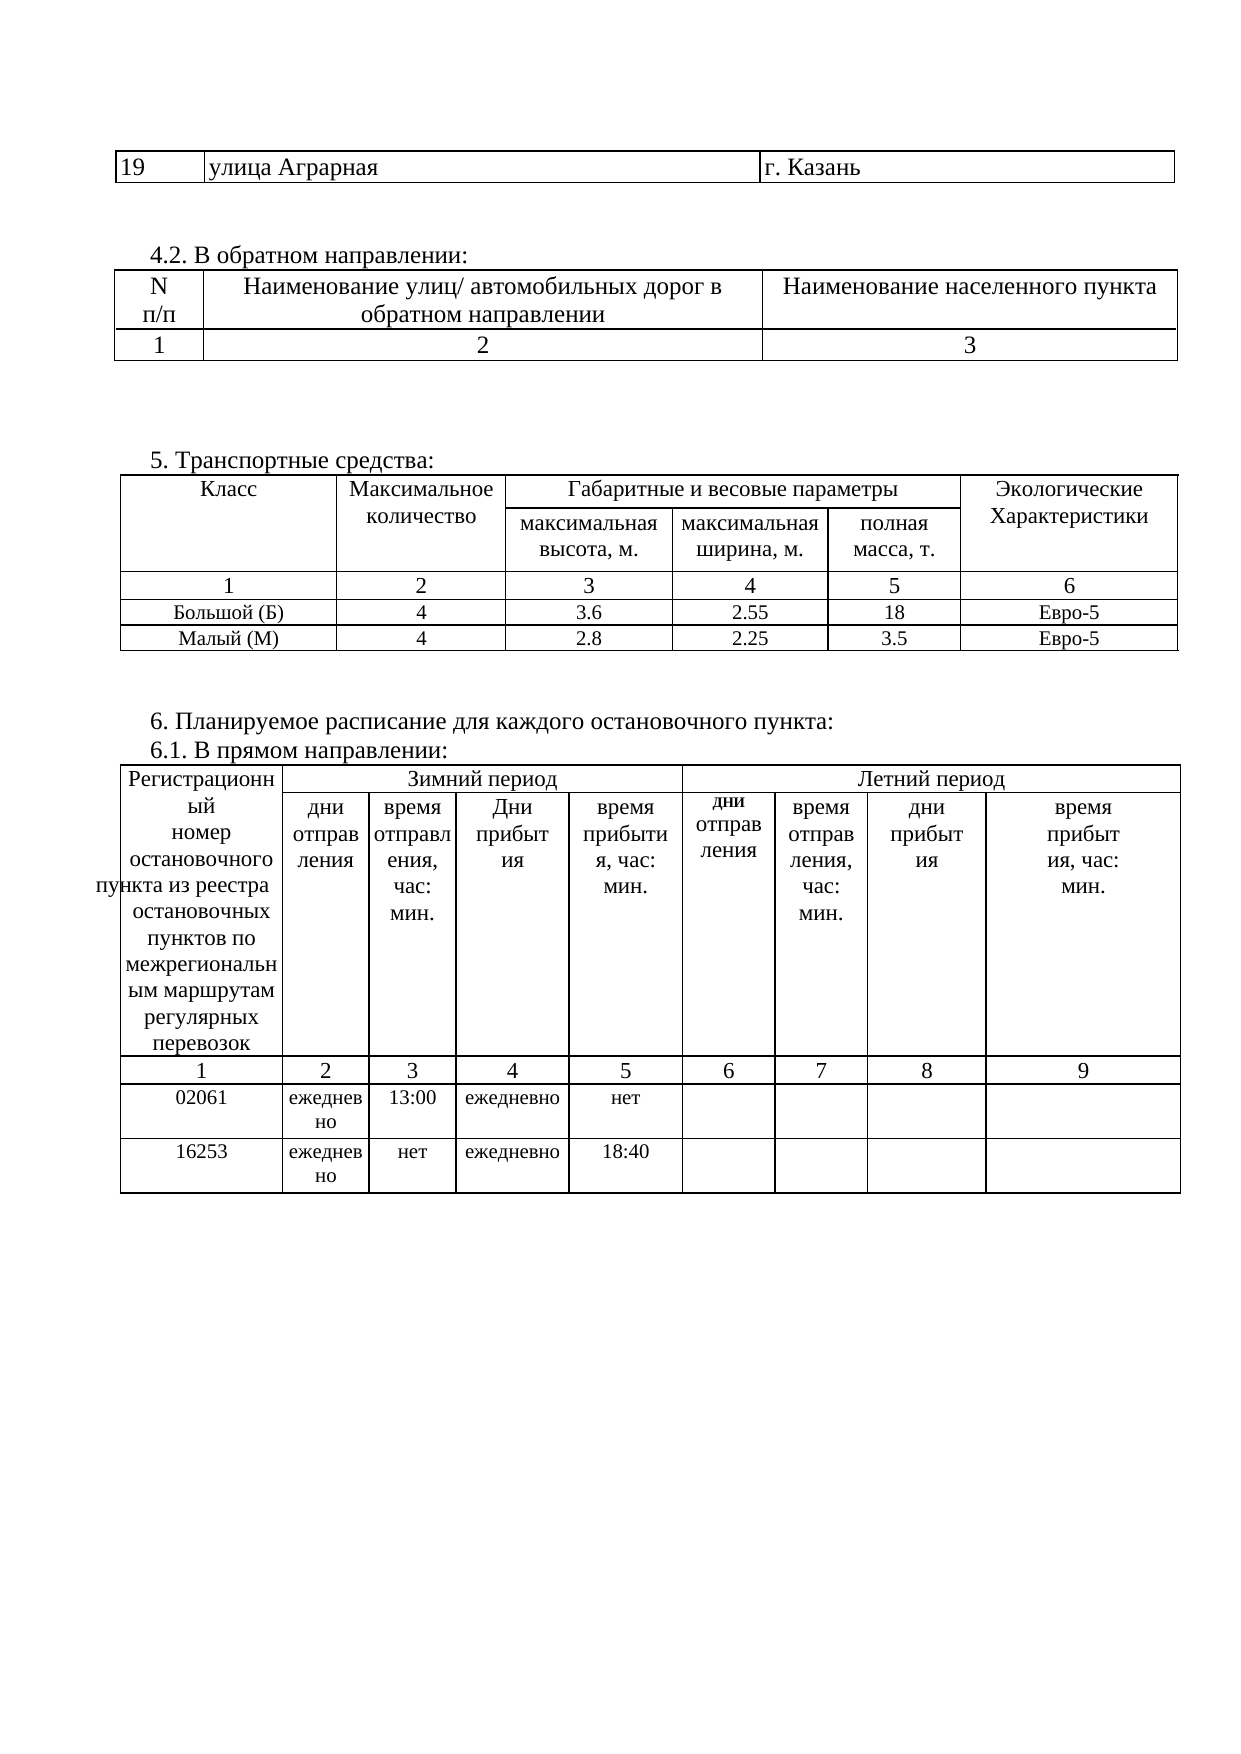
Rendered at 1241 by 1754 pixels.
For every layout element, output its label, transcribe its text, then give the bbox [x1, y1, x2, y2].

table_cell Евро-5 [961, 626, 1177, 650]
table_cell время отправл ения, час: мин. [370, 793, 455, 1055]
table_cell 6 [683, 1057, 774, 1083]
table_cell улица Аграрная [205, 152, 759, 181]
table_cell ежедневно [283, 1085, 368, 1138]
table_header Максимальное количество [337, 476, 505, 571]
table_header Летний период [683, 766, 1180, 792]
table_cell 13:00 [370, 1085, 455, 1138]
table_cell 8 [868, 1057, 985, 1083]
table_cell ДНИ отправ ления [683, 793, 774, 1055]
table_cell 9 [987, 1057, 1180, 1083]
table_cell [987, 1085, 1180, 1138]
table_cell [868, 1139, 985, 1192]
table_cell 5 [570, 1057, 682, 1083]
table_header Зимний период [283, 766, 682, 792]
table_header N п/п [115, 271, 203, 328]
table_header Габаритные и весовые параметры [506, 476, 960, 507]
table_cell время прибыти я, час: мин. [570, 793, 682, 1055]
table_cell г. Казань [761, 152, 1174, 181]
table_cell [776, 1139, 867, 1192]
table_cell 3.5 [829, 626, 960, 650]
table_cell 1 [121, 1057, 282, 1083]
table_cell максимальная высота, м. [506, 509, 672, 571]
table_cell Большой (Б) [121, 600, 336, 624]
table_cell 18 [829, 600, 960, 624]
table_cell 3 [370, 1057, 455, 1083]
table_cell 16253 [121, 1139, 282, 1192]
table_header Экологические Характеристики [961, 476, 1177, 571]
table_cell 2.55 [673, 600, 827, 624]
table_cell [987, 1139, 1180, 1192]
text 6.1. В прямом направлении: [150, 735, 1090, 764]
table_cell время прибыт ия, час: мин. [987, 793, 1180, 1055]
table_cell 02061 [121, 1085, 282, 1138]
table_cell ежедневно [283, 1139, 368, 1192]
table_cell 3.6 [506, 600, 672, 624]
table_cell 2 [337, 572, 505, 598]
table_cell 2.8 [506, 626, 672, 650]
table_cell 2 [204, 330, 762, 360]
table_cell 2 [283, 1057, 368, 1083]
table_cell 18:40 [570, 1139, 682, 1192]
table_cell дни отправ ления [283, 793, 368, 1055]
text 4.2. В обратном направлении: [150, 241, 1090, 269]
table_cell Малый (М) [121, 626, 336, 650]
table_header Наименование улиц/ автомобильных дорог в обратном направлении [204, 271, 762, 328]
table_cell нет [570, 1085, 682, 1138]
table_cell ежедневно [457, 1139, 568, 1192]
table_cell 2.25 [673, 626, 827, 650]
text 5. Транспортные средства: [150, 445, 1090, 474]
table_cell 4 [457, 1057, 568, 1083]
table_cell [868, 1085, 985, 1138]
table_header Регистрационный номер остановочного пункта из реестра остановочных пунктов по межрегиональным маршрутам регулярных перевозок [121, 766, 282, 1055]
table_cell 19 [117, 152, 204, 181]
table_cell 1 [121, 572, 336, 598]
table_cell 7 [776, 1057, 867, 1083]
table_cell максимальная ширина, м. [673, 509, 827, 571]
table_cell 3 [763, 328, 1177, 360]
table_header Наименование населенного пункта [763, 271, 1177, 328]
table_cell 4 [673, 572, 827, 598]
table_cell 4 [337, 600, 505, 624]
table_cell время отправ ления, час: мин. [776, 793, 867, 1055]
table_cell 1 [115, 329, 203, 360]
table_cell нет [370, 1139, 455, 1192]
table_cell 5 [829, 572, 960, 598]
table_cell Дни прибыт ия [457, 793, 568, 1055]
table_cell [683, 1085, 774, 1138]
table_cell полная масса, т. [829, 509, 960, 571]
table_cell [776, 1085, 867, 1138]
table_header Класс [121, 476, 336, 571]
text 6. Планируемое расписание для каждого остановочного пункта: [150, 706, 1090, 735]
table_cell Евро-5 [961, 600, 1177, 624]
table_cell 4 [337, 626, 505, 650]
table_cell [683, 1139, 774, 1192]
table_cell 6 [961, 572, 1177, 598]
table_cell ежедневно [457, 1085, 568, 1138]
table_cell 3 [506, 572, 672, 598]
table_cell дни прибыт ия [868, 793, 985, 1055]
